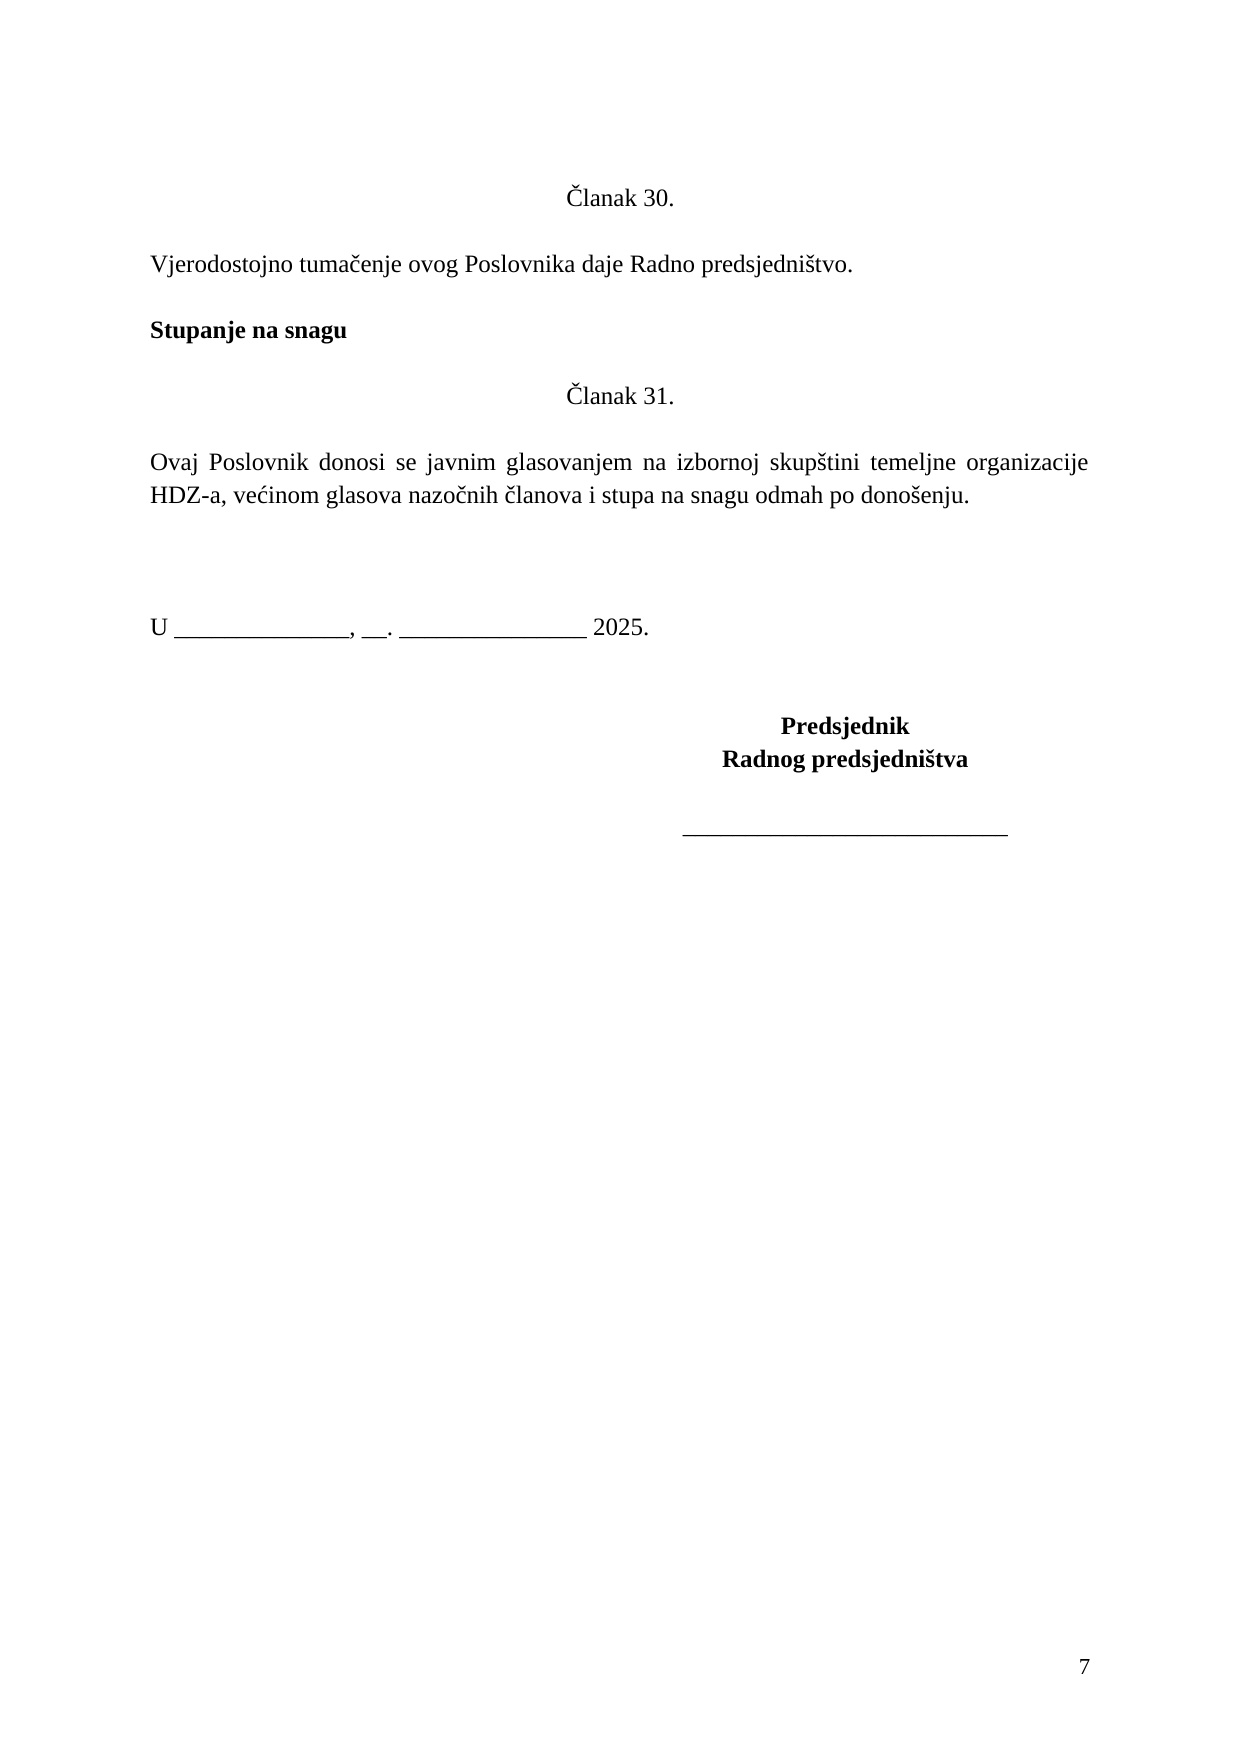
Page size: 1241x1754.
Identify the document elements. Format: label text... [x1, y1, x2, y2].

text Ovaj Poslovnik donosi se javnim glasovanjem na izbornoj skupštini temeljne organizacije HDZ-a, većinom glasova nazočnih članova i stupa na snagu odmah po donošenju. [150, 447, 1090, 509]
text Radnog predsjedništva [600, 744, 1090, 773]
text Stupanje na snagu [150, 315, 1090, 344]
text Članak 30. [150, 183, 1090, 212]
text Vjerodostojno tumačenje ovog Poslovnika daje Radno predsjedništvo. [150, 249, 1090, 278]
text Članak 31. [150, 381, 1090, 410]
text U ______________, __. _______________ 2025. [150, 612, 1090, 641]
text Predsjednik [600, 711, 1090, 740]
text __________________________ [600, 810, 1090, 839]
